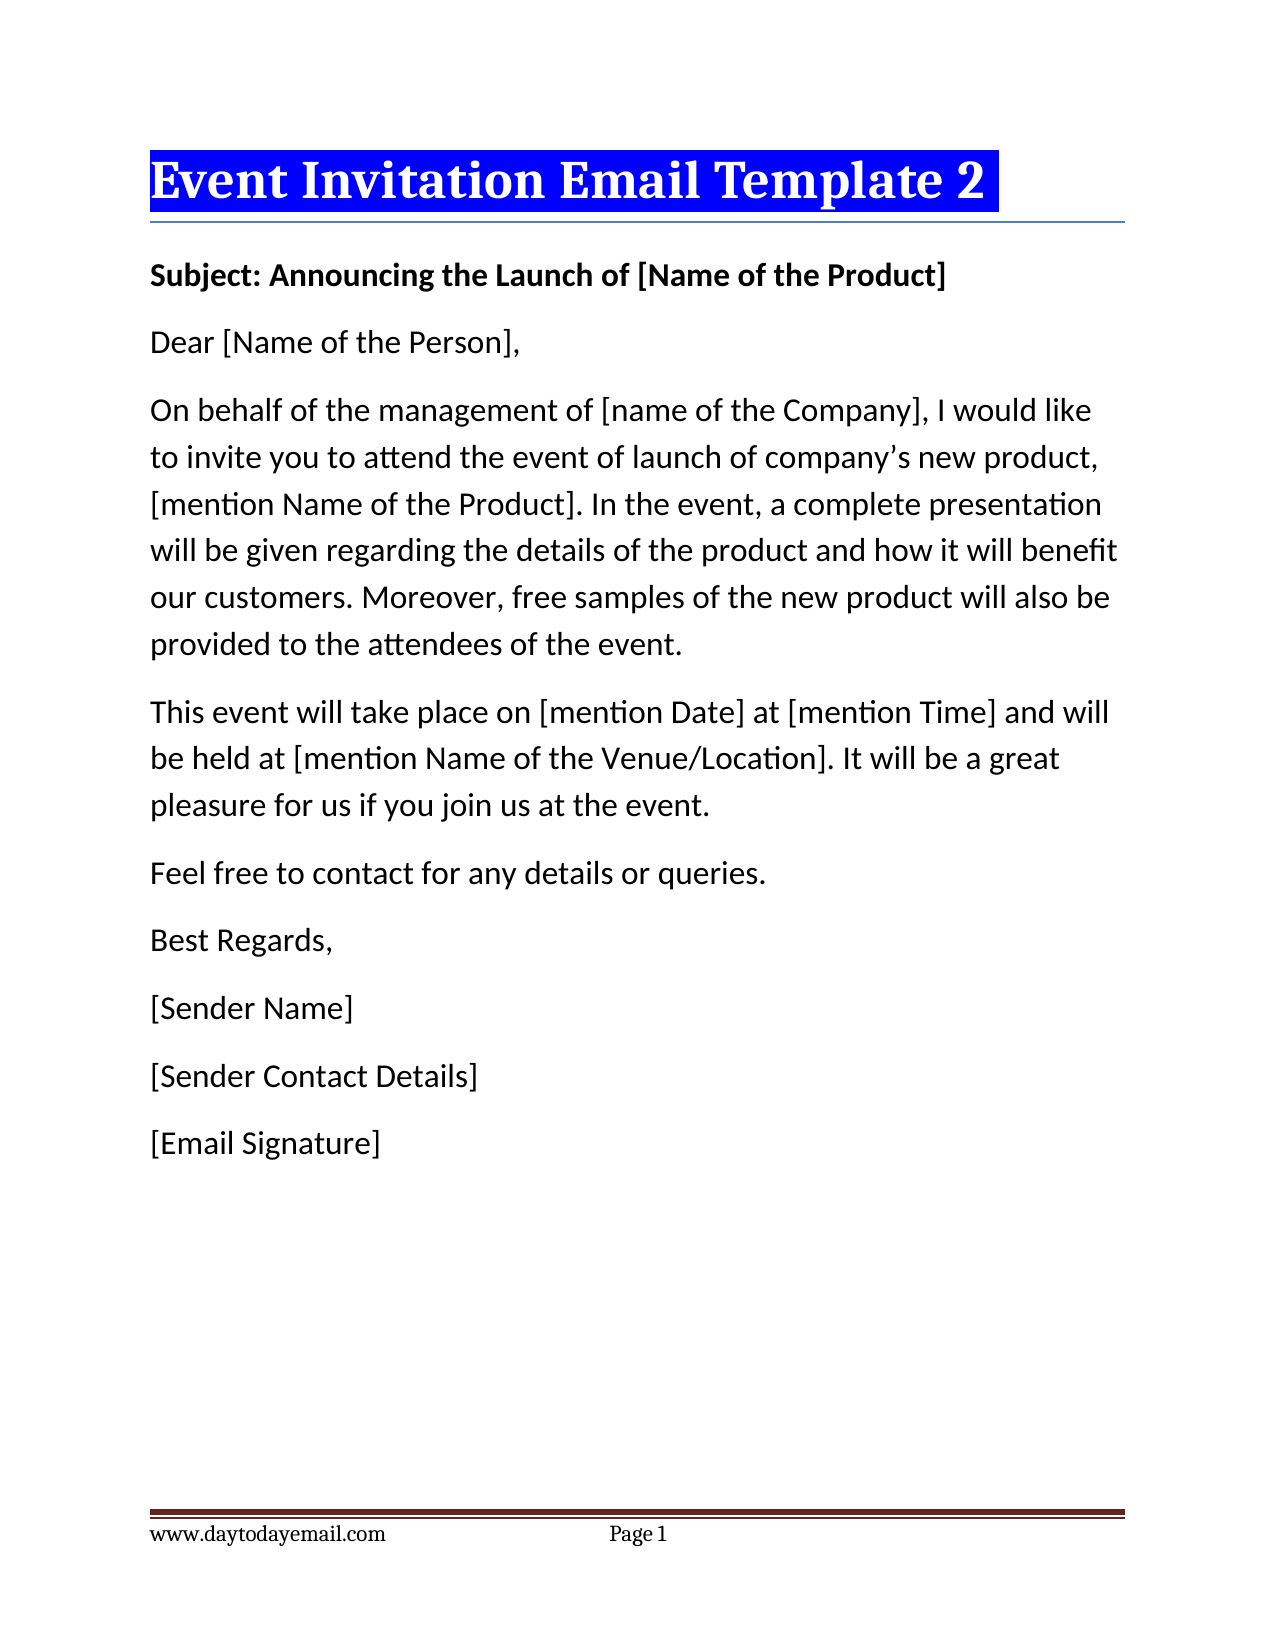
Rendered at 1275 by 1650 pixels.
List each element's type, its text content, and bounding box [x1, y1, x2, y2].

text This event will take place on [mention Date] at [mention Time] and will be held at [mention Name of the Venue/Location]. It will be a great pleasure for us if you join us at the event. [150, 691, 1125, 825]
text [Email Signature] [150, 1122, 1125, 1163]
text Subject: Announcing the Launch of [Name of the Product] [150, 254, 1125, 295]
text On behalf of the management of [name of the Company], I would like to invite you to attend the event of launch of company’s new product, [mention Name of the Product]. In the event, a complete presentation will be given regarding the details of the product and how it will benefit our customers. Moreover, free samples of the new product will also be provided to the attendees of the event. [150, 389, 1125, 664]
text [Sender Name] [150, 987, 1125, 1028]
text Feel free to contact for any details or queries. [150, 852, 1125, 892]
text [Sender Contact Details] [150, 1054, 1125, 1095]
title Event Invitation Email Template 2 2 [150, 150, 1125, 221]
text Dear [Name of the Person], [150, 322, 1125, 362]
text Best Regards, [150, 919, 1125, 960]
